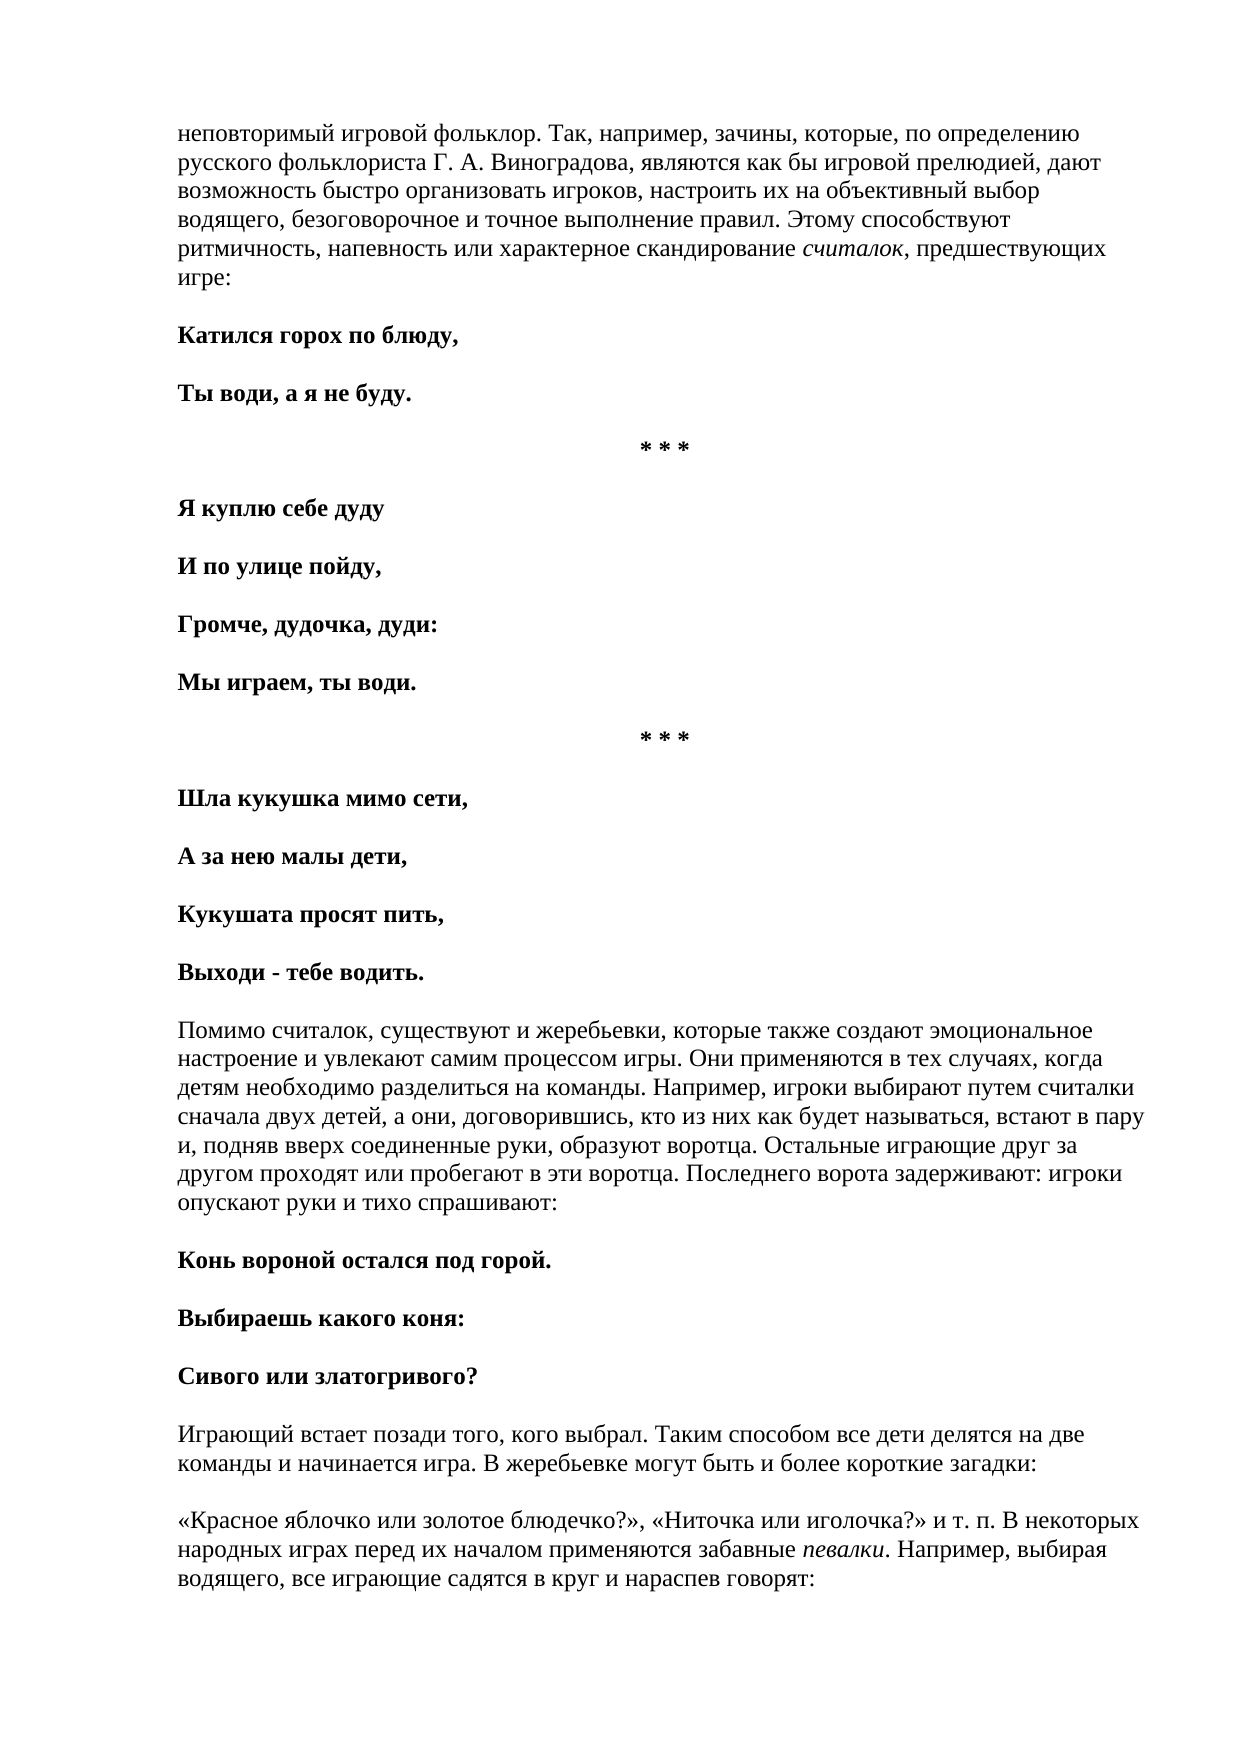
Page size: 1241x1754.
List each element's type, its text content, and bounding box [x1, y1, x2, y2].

text Громче, дудочка, дуди: [177, 609, 1152, 638]
text * * * [177, 725, 1152, 754]
text И по улице пойду, [177, 551, 1152, 580]
text * * * [177, 436, 1152, 464]
text Выбираешь какого коня: [177, 1303, 1152, 1332]
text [177, 118, 1152, 291]
text Играющий встает позади того, кого выбрал. Таким способом все дети делятся на две команды и начинается игра. В жеребьевке могут быть и более короткие загадки: [177, 1419, 1152, 1476]
text Сивого или златогривого? [177, 1361, 1152, 1390]
text Выходи - тебе водить. [177, 957, 1152, 986]
text А за нею малы дети, [177, 841, 1152, 870]
text Ты води, а я не буду. [177, 378, 1152, 406]
text Катился горох по блюду, [177, 320, 1152, 348]
text Конь вороной остался под горой. [177, 1245, 1152, 1274]
text Я куплю себе дуду [177, 493, 1152, 522]
text Помимо считалок, существуют и жеребьевки, которые также создают эмоциональное настроение и увлекают самим процессом игры. Они применяются в тех случаях, когда детям необходимо разделиться на команды. Например, игроки выбирают путем считалки сначала двух детей, а они, договорившись, кто из них как будет называться, встают в пару и, подняв вверх соединенные руки, образуют воротца. Остальные играющие друг за другом проходят или пробегают в эти воротца. Последнего ворота задерживают: игроки опускают руки и тихо спрашивают: [177, 1015, 1152, 1216]
text Мы играем, ты води. [177, 667, 1152, 696]
text Кукушата просят пить, [177, 899, 1152, 928]
text Шла кукушка мимо сети, [177, 783, 1152, 812]
text «Красное яблочко или золотое блюдечко?», «Ниточка или иголочка?» и т. п. В некоторых народных играх перед их началом применяются забавные певалки. Например, выбирая водящего, все играющие садятся в круг и нараспев говорят: [177, 1506, 1152, 1592]
